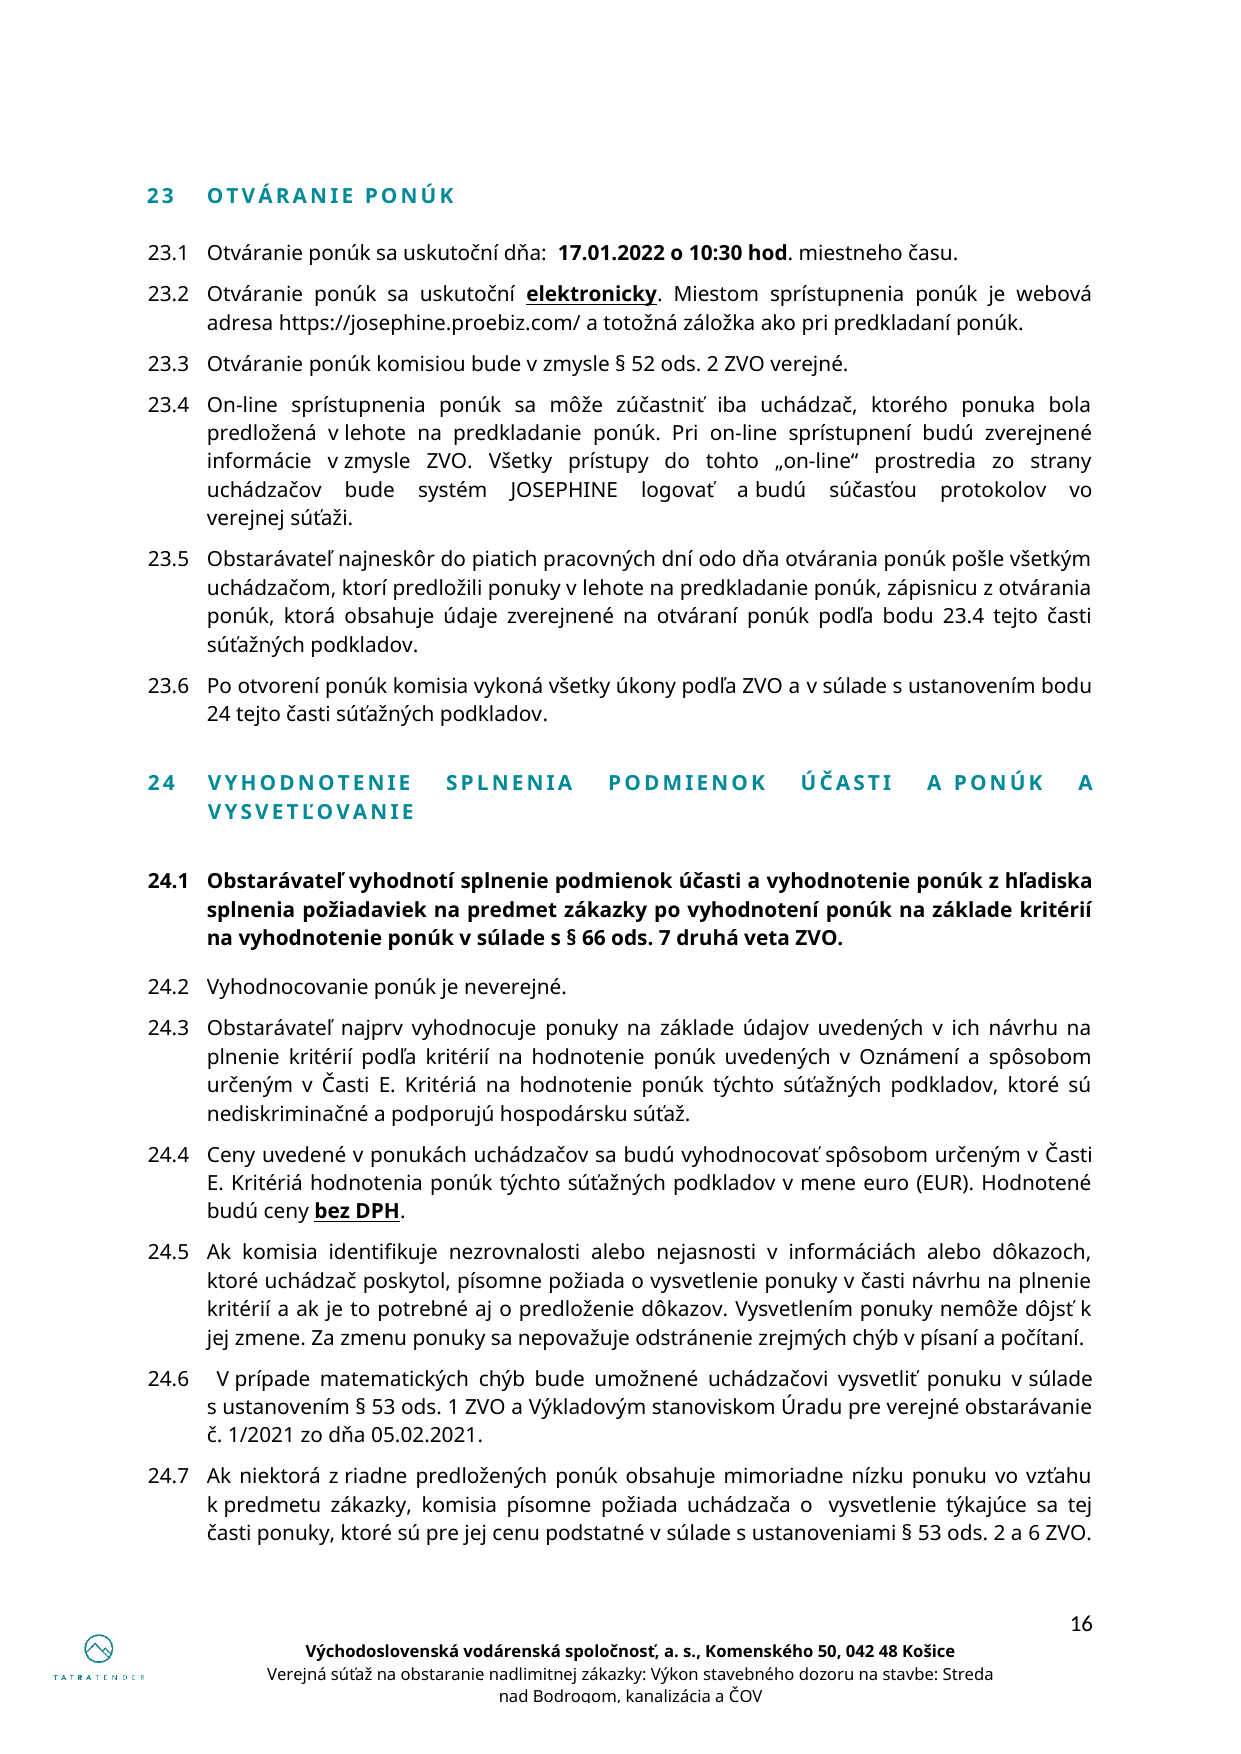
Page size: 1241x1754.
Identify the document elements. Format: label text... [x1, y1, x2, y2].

subtitle Otváranie ponúk komisiou bude v zmysle § 52 ods. 2 ZVO verejné. [148, 349, 1093, 377]
subtitle Otváranie ponúk sa uskutoční dňa: 17.01.2022 o 10:30 hod. miestneho času. [148, 238, 1093, 267]
text Vyhodnotenie splnenia podmienok účasti a ponúk a vysvetľovanie [148, 768, 1093, 825]
subtitle V prípade matematických chýb bude umožnené uchádzačovi vysvetliť ponuku v súlade s ustanovením § 53 ods. 1 ZVO a Výkladovým stanoviskom Úradu pre verejné obstarávanie č. 1/2021 zo dňa 05.02.2021. [148, 1364, 1093, 1449]
subtitle Obstarávateľ najprv vyhodnocuje ponuky na základe údajov uvedených v ich návrhu na plnenie kritérií podľa kritérií na hodnotenie ponúk uvedených v Oznámení a spôsobom určeným v Časti E. Kritériá na hodnotenie ponúk týchto súťažných podkladov, ktoré sú nediskriminačné a podporujú hospodársku súťaž. [148, 1013, 1093, 1127]
subtitle Ak niektorá z riadne predložených ponúk obsahuje mimoriadne nízku ponuku vo vzťahu k predmetu zákazky, komisia písomne požiada uchádzača o vysvetlenie týkajúce sa tej časti ponuky, ktoré sú pre jej cenu podstatné v súlade s ustanoveniami § 53 ods. 2 a 6 ZVO. [148, 1462, 1093, 1547]
subtitle Vyhodnocovanie ponúk je neverejné. [148, 972, 1093, 1001]
subtitle Ceny uvedené v ponukách uchádzačov sa budú vyhodnocovať spôsobom určeným v Časti E. Kritériá hodnotenia ponúk týchto súťažných podkladov v mene euro (EUR). Hodnotené budú ceny bez DPH. [148, 1140, 1093, 1225]
subtitle Obstarávateľ najneskôr do piatich pracovných dní odo dňa otvárania ponúk pošle všetkým uchádzačom, ktorí predložili ponuky v lehote na predkladanie ponúk, zápisnicu z otvárania ponúk, ktorá obsahuje údaje zverejnené na otváraní ponúk podľa bodu 23.4 tejto časti súťažných podkladov. [148, 544, 1093, 658]
subtitle Ak komisia identifikuje nezrovnalosti alebo nejasnosti v informáciách alebo dôkazoch, ktoré uchádzač poskytol, písomne požiada o vysvetlenie ponuky v časti návrhu na plnenie kritérií a ak je to potrebné aj o predloženie dôkazov. Vysvetlením ponuky nemôže dôjsť k jej zmene. Za zmenu ponuky sa nepovažuje odstránenie zrejmých chýb v písaní a počítaní. [148, 1237, 1093, 1351]
subtitle On-line sprístupnenia ponúk sa môže zúčastniť iba uchádzač, ktorého ponuka bola predložená v lehote na predkladanie ponúk. Pri on-line sprístupnení budú zverejnené informácie v zmysle ZVO. Všetky prístupy do tohto „on-line“ prostredia zo strany uchádzačov bude systém JOSEPHINE logovať a budú súčasťou protokolov vo verejnej súťaži. [148, 390, 1093, 532]
picture [32, 1610, 165, 1704]
text Otváranie ponúk [147, 182, 1093, 210]
subtitle Po otvorení ponúk komisia vykoná všetky úkony podľa ZVO a v súlade s ustanovením bodu 24 tejto časti súťažných podkladov. [148, 671, 1093, 728]
subtitle Otváranie ponúk sa uskutoční elektronicky. Miestom sprístupnenia ponúk je webová adresa https://josephine.proebiz.com/ a totožná záložka ako pri predkladaní ponúk. [148, 279, 1093, 336]
subtitle Obstarávateľ vyhodnotí splnenie podmienok účasti a vyhodnotenie ponúk z hľadiska splnenia požiadaviek na predmet zákazky po vyhodnotení ponúk na základe kritérií na vyhodnotenie ponúk v súlade s § 66 ods. 7 druhá veta ZVO. [148, 866, 1093, 952]
